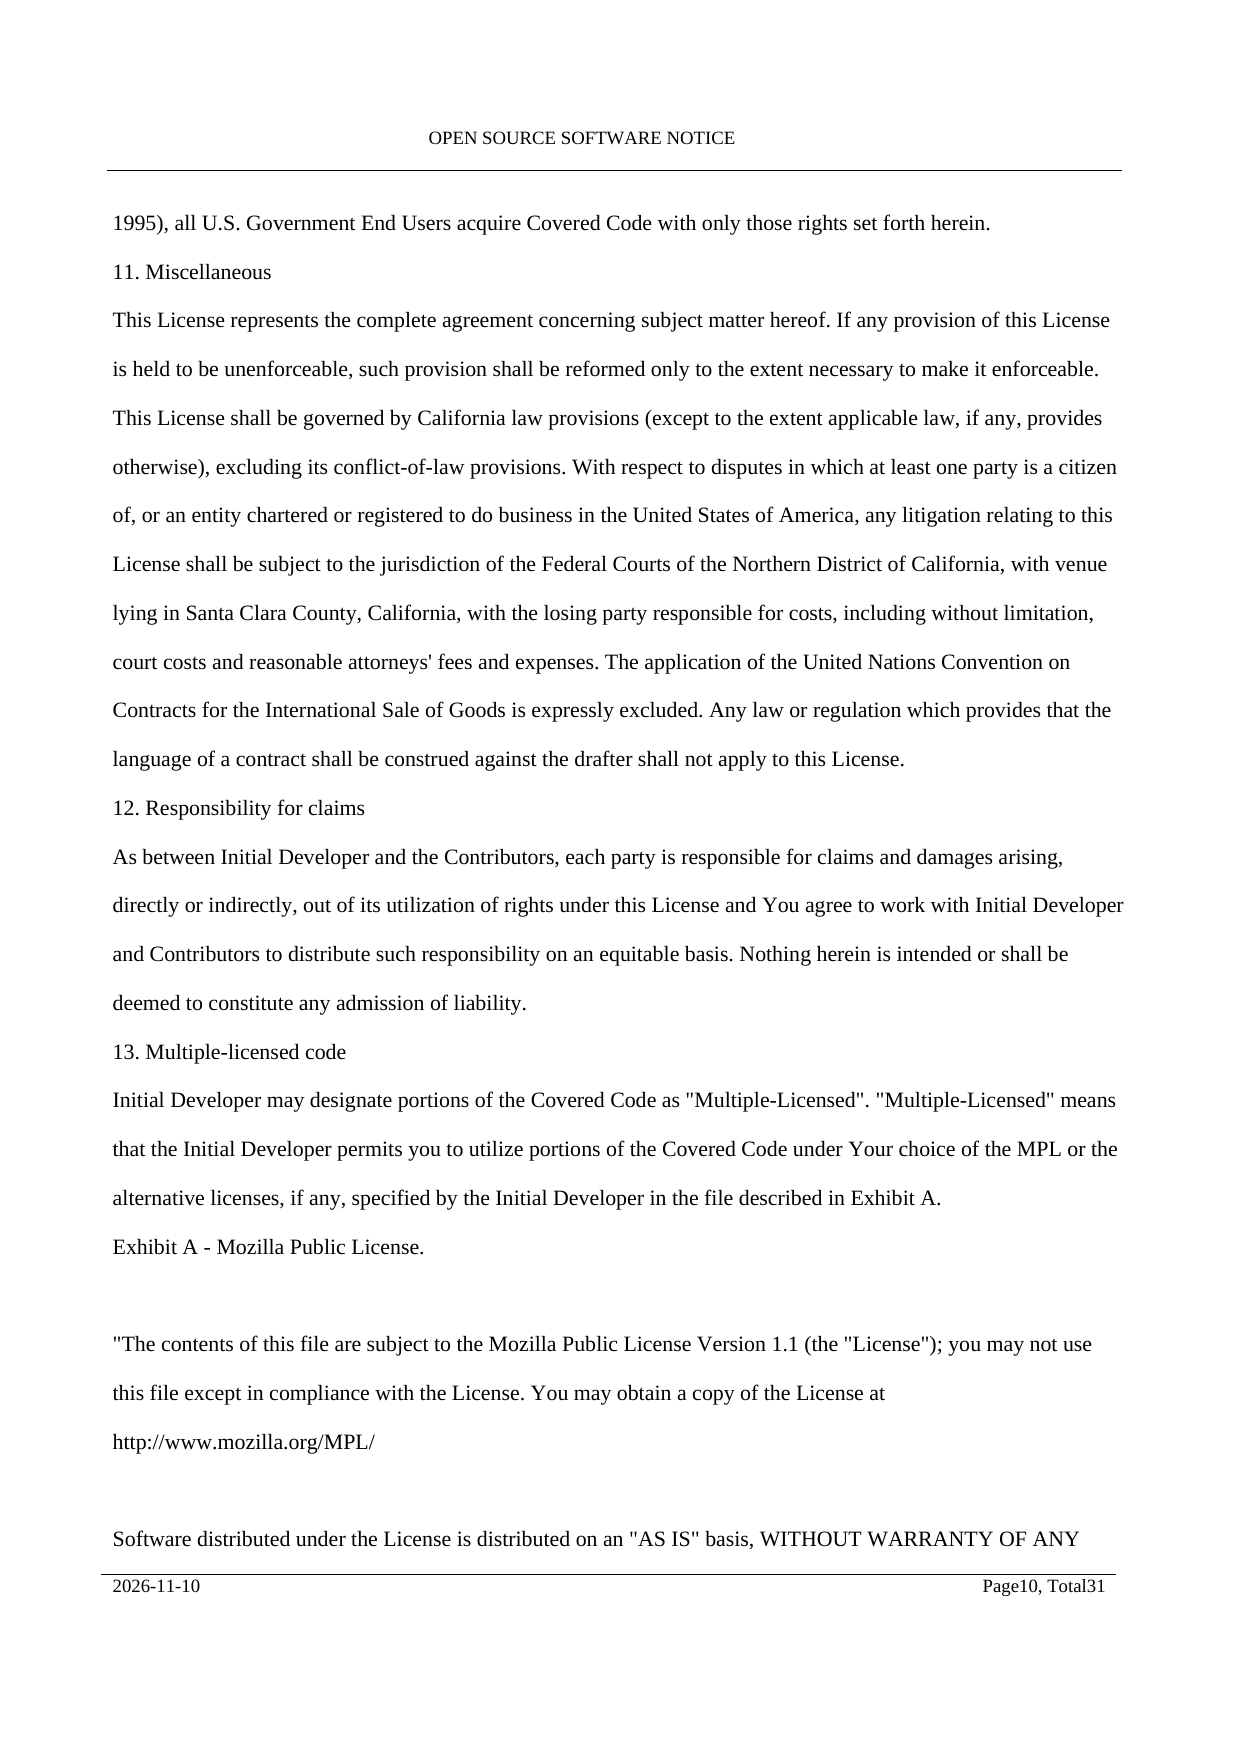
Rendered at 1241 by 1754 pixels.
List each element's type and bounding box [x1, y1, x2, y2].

text [112, 206, 1128, 1555]
